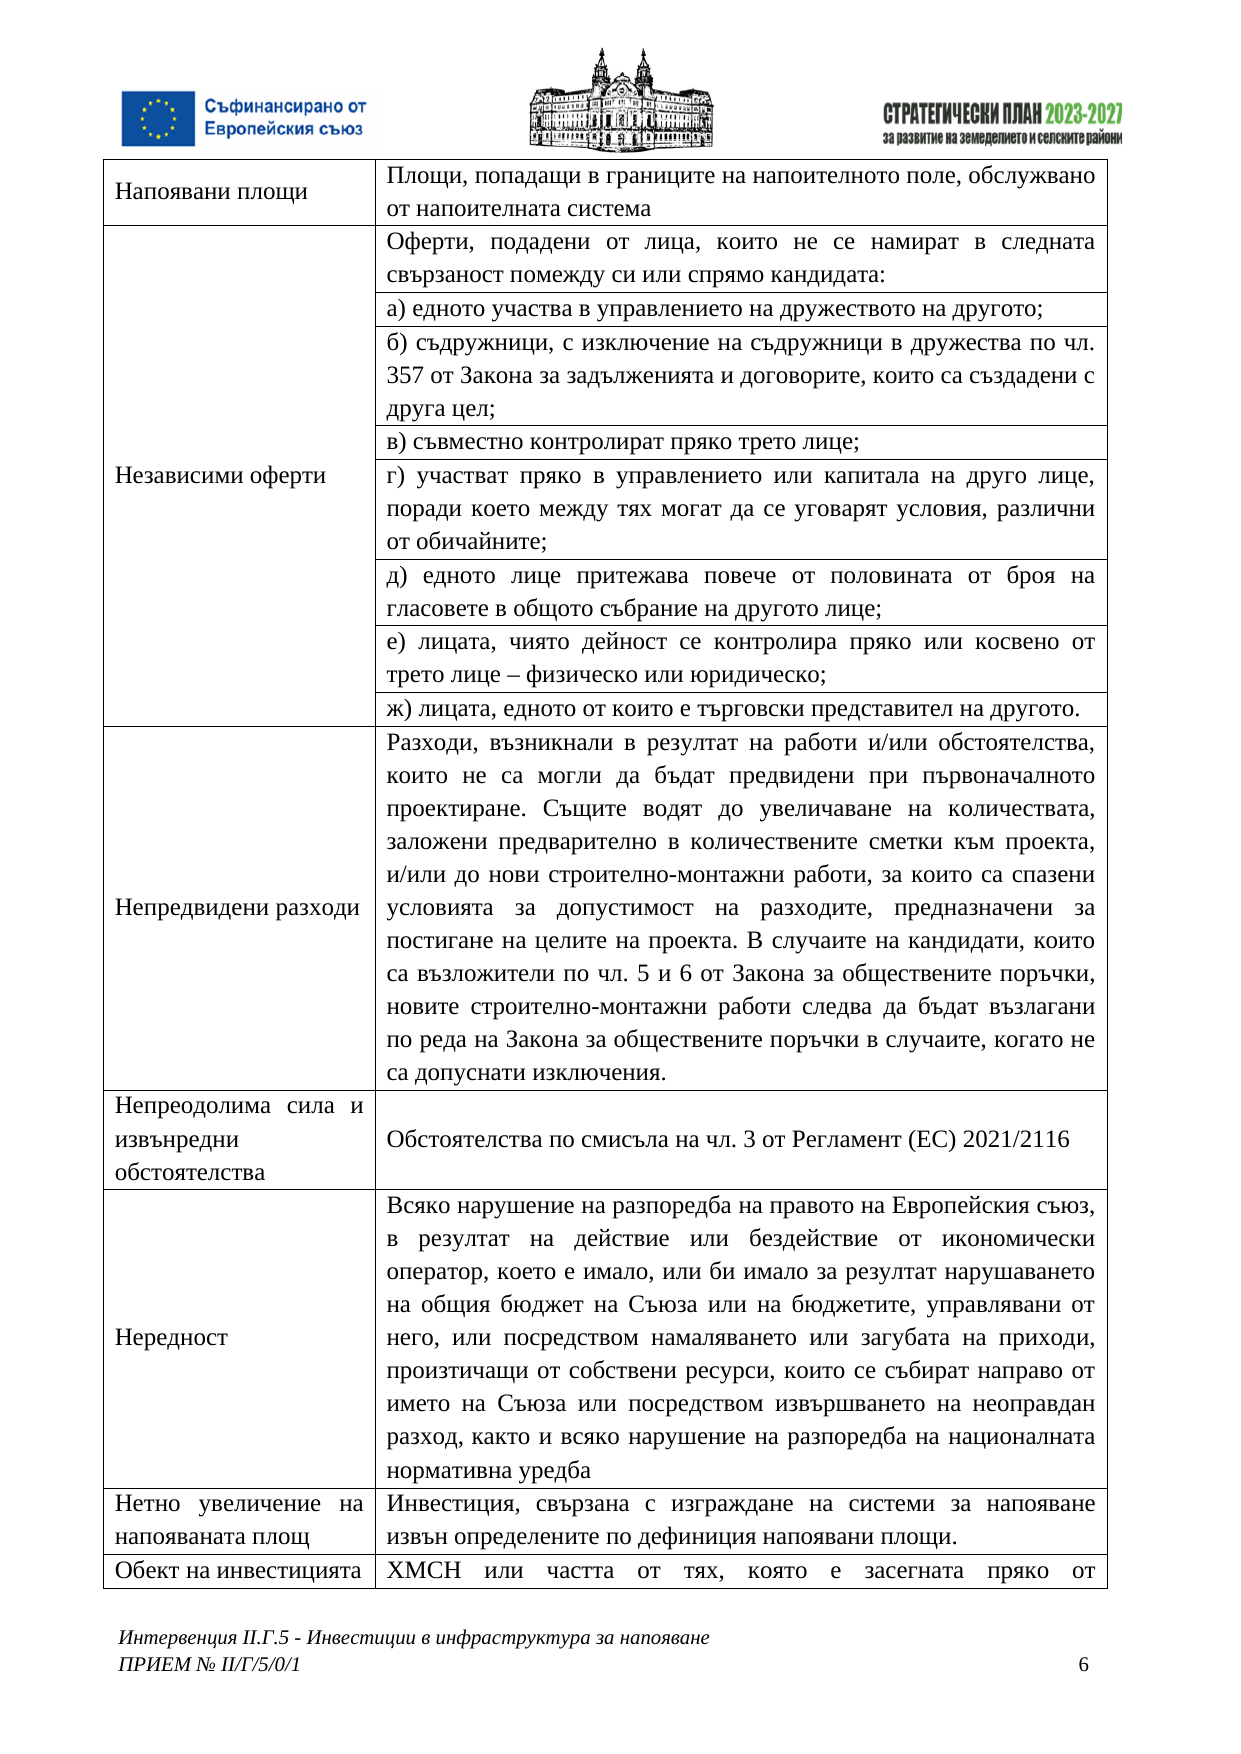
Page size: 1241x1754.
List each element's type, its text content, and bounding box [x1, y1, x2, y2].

table_cell Инвестиция, свързана с изграждане на системи за напояване извън определените по дефиниция напоявани площи. [376, 1489, 1107, 1554]
table_cell г) участват пряко в управлението или капитала на друго лице, поради което между тях могат да се уговарят условия, различни от обичайните; [376, 460, 1107, 559]
table_cell д) едното лице притежава повече от половината от броя на гласовете в общото събрание на другото лице; [376, 560, 1107, 625]
table_cell Непредвидени разходи [104, 727, 375, 1089]
table_cell а) едното участва в управлението на дружеството на другото; [376, 293, 1107, 326]
picture [118, 44, 1123, 159]
table_cell в) съвместно контролират пряко трето лице; [376, 426, 1107, 459]
table_cell Оферти, подадени от лица, които не се намират в следната свързаност помежду си или спрямо кандидата: [376, 226, 1107, 292]
table_cell ХМСН или частта от тях, която е засегната пряко от инвестициите в заявлението за подпомагане [376, 1555, 1107, 1588]
table_cell ж) лицата, едното от които е търговски представител на другото. [376, 693, 1107, 726]
table_cell Всяко нарушение на разпоредба на правото на Европейския съюз, в резултат на действие или бездействие от икономически оператор, което е имало, или би имало за резултат нарушаването на общия бюджет на Съюза или на бюджетите, управлявани от него, или посредством намаляването или загубата на приходи, произтичащи от собствени ресурси, които се събират направо от името на Съюза или посредством извършването на неоправдан разход, както и всяко нарушение на разпоредба на националната нормативна уредба [376, 1190, 1107, 1487]
table_cell Площи, попадащи в границите на напоителното поле, обслужвано от напоителната система [376, 160, 1107, 225]
table_cell Нередност [104, 1190, 375, 1487]
table_cell Независими оферти [104, 226, 375, 726]
table_cell б) съдружници, с изключение на съдружници в дружества по чл. 357 от Закона за задълженията и договорите, които са създадени с друга цел; [376, 327, 1107, 425]
table_cell Нетно увеличение на напояваната площ [104, 1489, 375, 1554]
table_cell Непреодолима сила и извънредни обстоятелства [104, 1091, 375, 1189]
table_cell е) лицата, чиято дейност се контролира пряко или косвено от трето лице – физическо или юридическо; [376, 626, 1107, 692]
table_cell Обстоятелства по смисъла на чл. 3 от Регламент (ЕС) 2021/2116 [376, 1091, 1107, 1189]
table_cell Напоявани площи [104, 160, 375, 225]
table_cell Разходи, възникнали в резултат на работи и/или обстоятелства, които не са могли да бъдат предвидени при първоначалното проектиране. Същите водят до увеличаване на количествата, заложени предварително в количествените сметки към проекта, и/или до нови строително-монтажни работи, за които са спазени условията за допустимост на разходите, предназначени за постигане на целите на проекта. В случаите на кандидати, които са възложители по чл. 5 и 6 от Закона за обществените поръчки, новите строително-монтажни работи следва да бъдат възлагани по реда на Закона за обществените поръчки в случаите, когато не са допуснати изключения. [376, 727, 1107, 1089]
table_cell Обект на инвестицията [104, 1555, 375, 1588]
